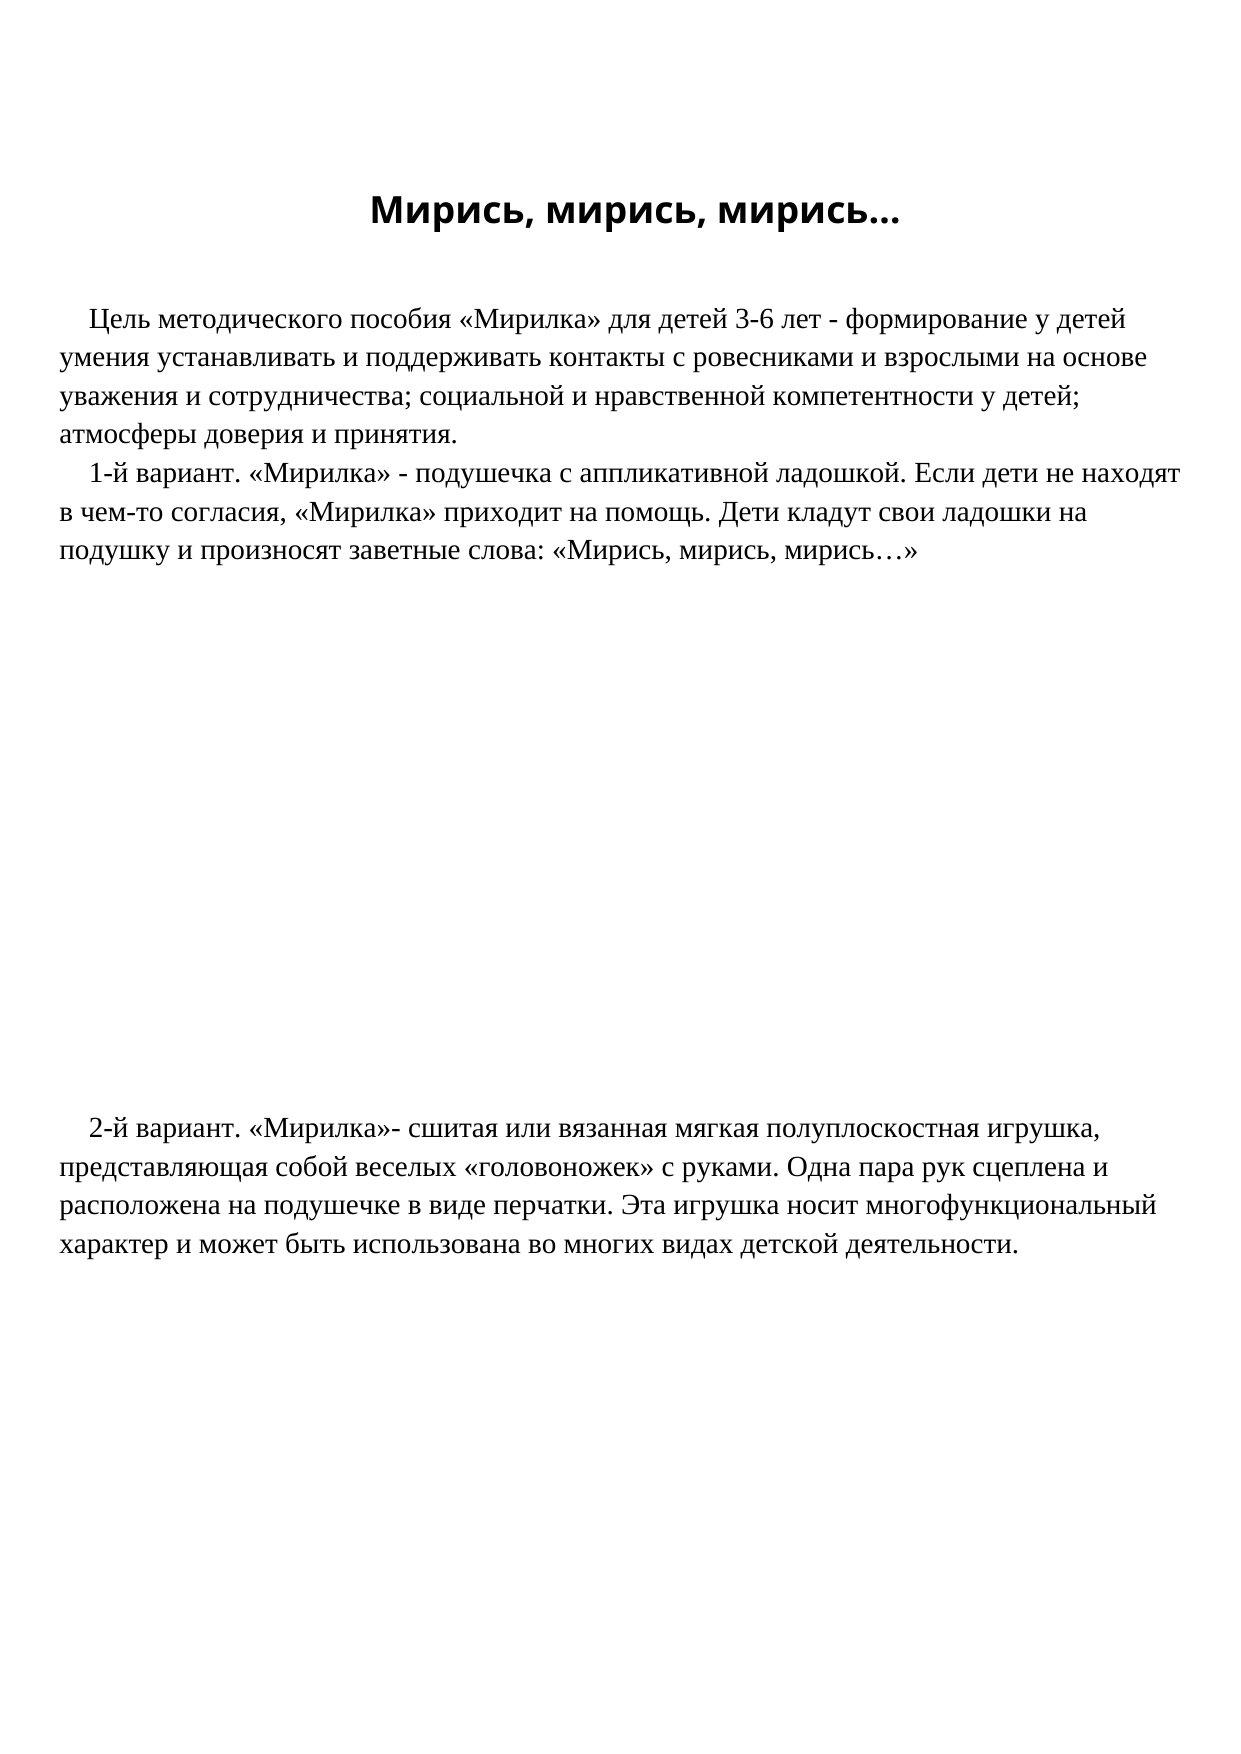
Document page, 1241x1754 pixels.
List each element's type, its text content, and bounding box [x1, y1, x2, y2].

text 2-й вариант. «Мирилка»- сшитая или вязанная мягкая полуплоскостная игрушка, представляющая собой веселых «головоножек» с руками. Одна пара рук сцеплена и расположена на подушечке в виде перчатки. Эта игрушка носит многофункциональный характер и может быть использована во многих видах детской деятельности. [59, 1110, 1181, 1259]
text Цель методического пособия «Мирилка» для детей 3-6 лет - формирование у детей умения устанавливать и поддерживать контакты с ровесниками и взрослыми на основе уважения и сотрудничества; социальной и нравственной компетентности у детей; атмосферы доверия и принятия. [59, 301, 1181, 450]
text Мирись, мирись, мирись… [59, 184, 1181, 235]
text 1-й вариант. «Мирилка» - подушечка с аппликативной ладошкой. Если дети не находят в чем-то согласия, «Мирилка» приходит на помощь. Дети кладут свои ладошки на подушку и произносят заветные слова: «Мирись, мирись, мирись…» [59, 455, 1181, 566]
